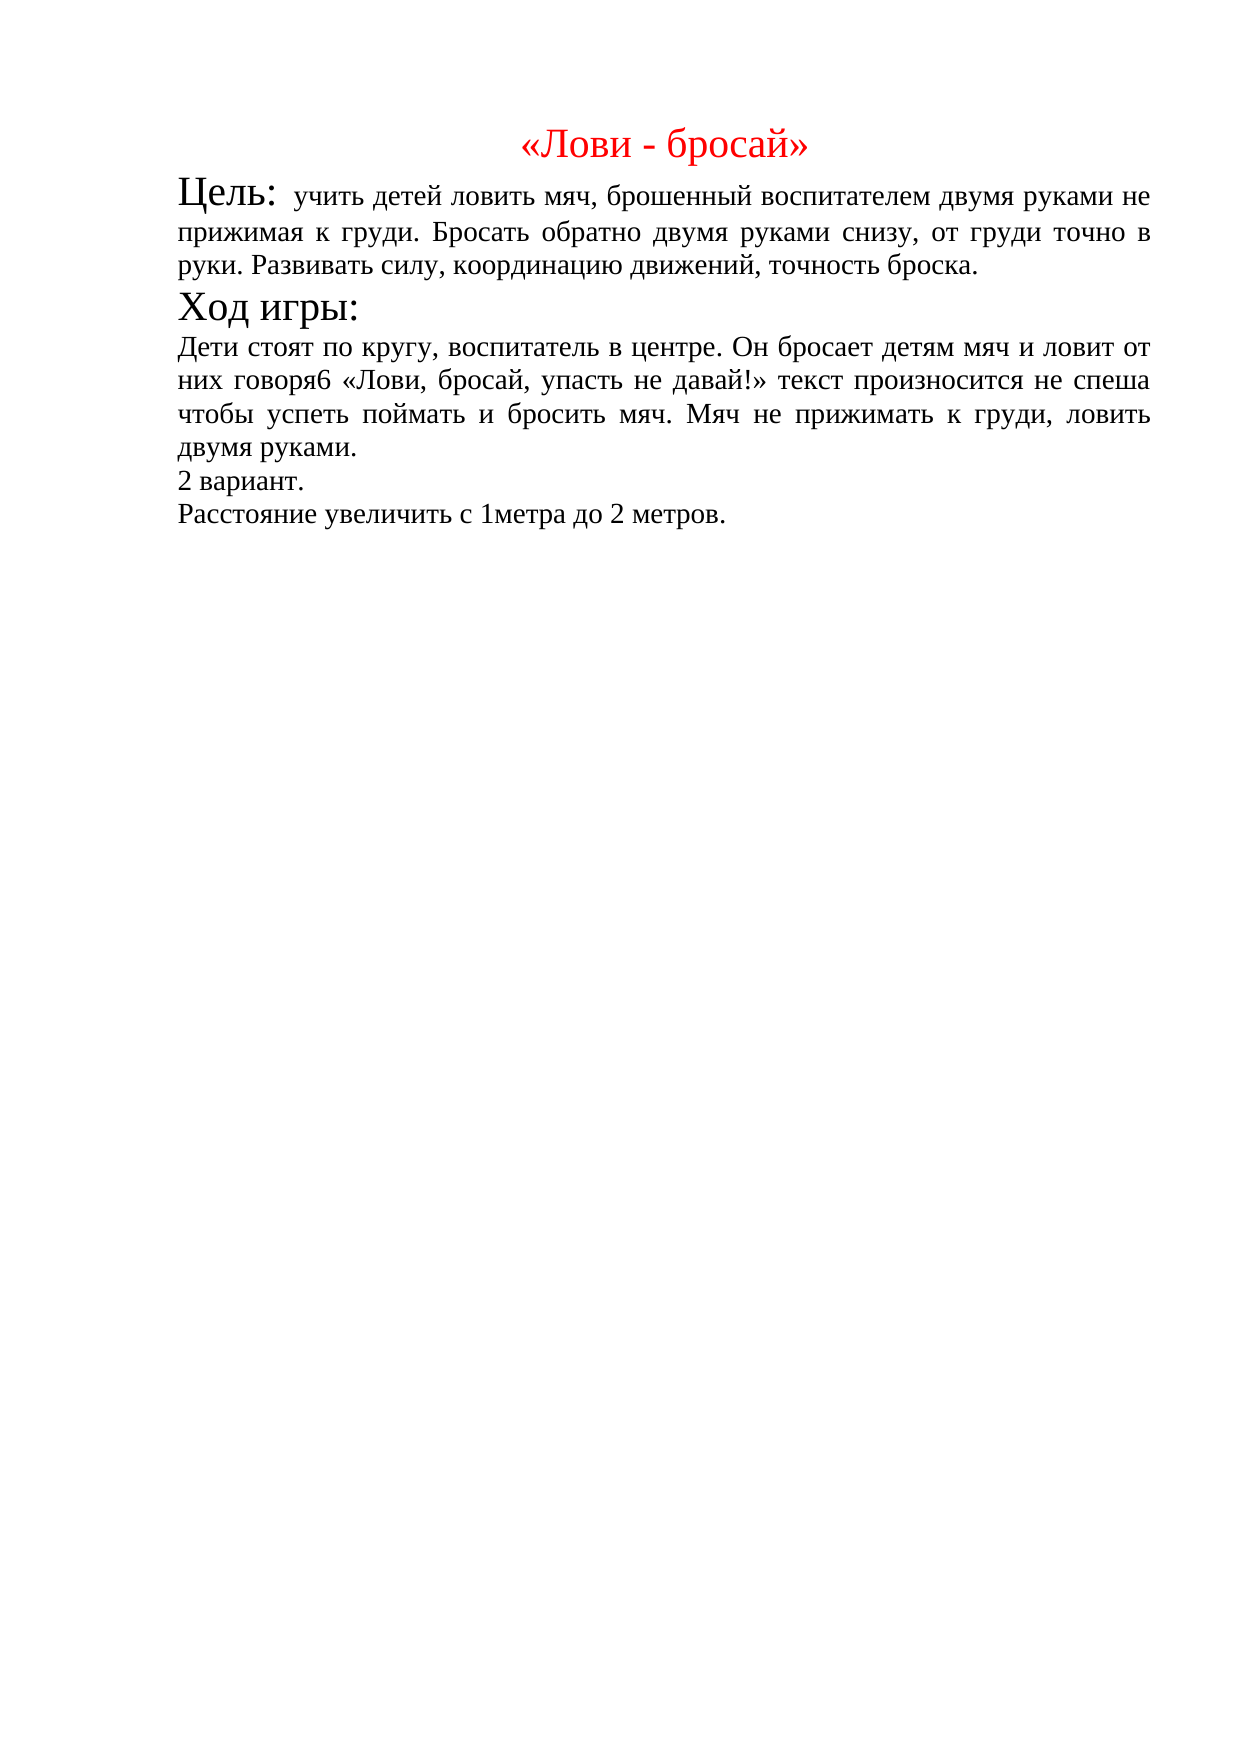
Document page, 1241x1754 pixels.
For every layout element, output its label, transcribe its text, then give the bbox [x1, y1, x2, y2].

text 2 вариант. [177, 463, 1152, 497]
text «Лови - бросай» [177, 118, 1152, 166]
text Цель: учить детей ловить мяч, брошенный воспитателем двумя руками не прижимая к груди. Бросать обратно двумя руками снизу, от груди точно в руки. Развивать силу, координацию движений, точность броска. [177, 166, 1152, 281]
text Ход игры: [177, 281, 1152, 329]
text Дети стоят по кругу, воспитатель в центре. Он бросает детям мяч и ловит от них говоря6 «Лови, бросай, упасть не давай!» текст произносится не спеша чтобы успеть поймать и бросить мяч. Мяч не прижимать к груди, ловить двумя руками. [177, 329, 1152, 463]
text Расстояние увеличить с 1метра до 2 метров. [177, 497, 1152, 530]
